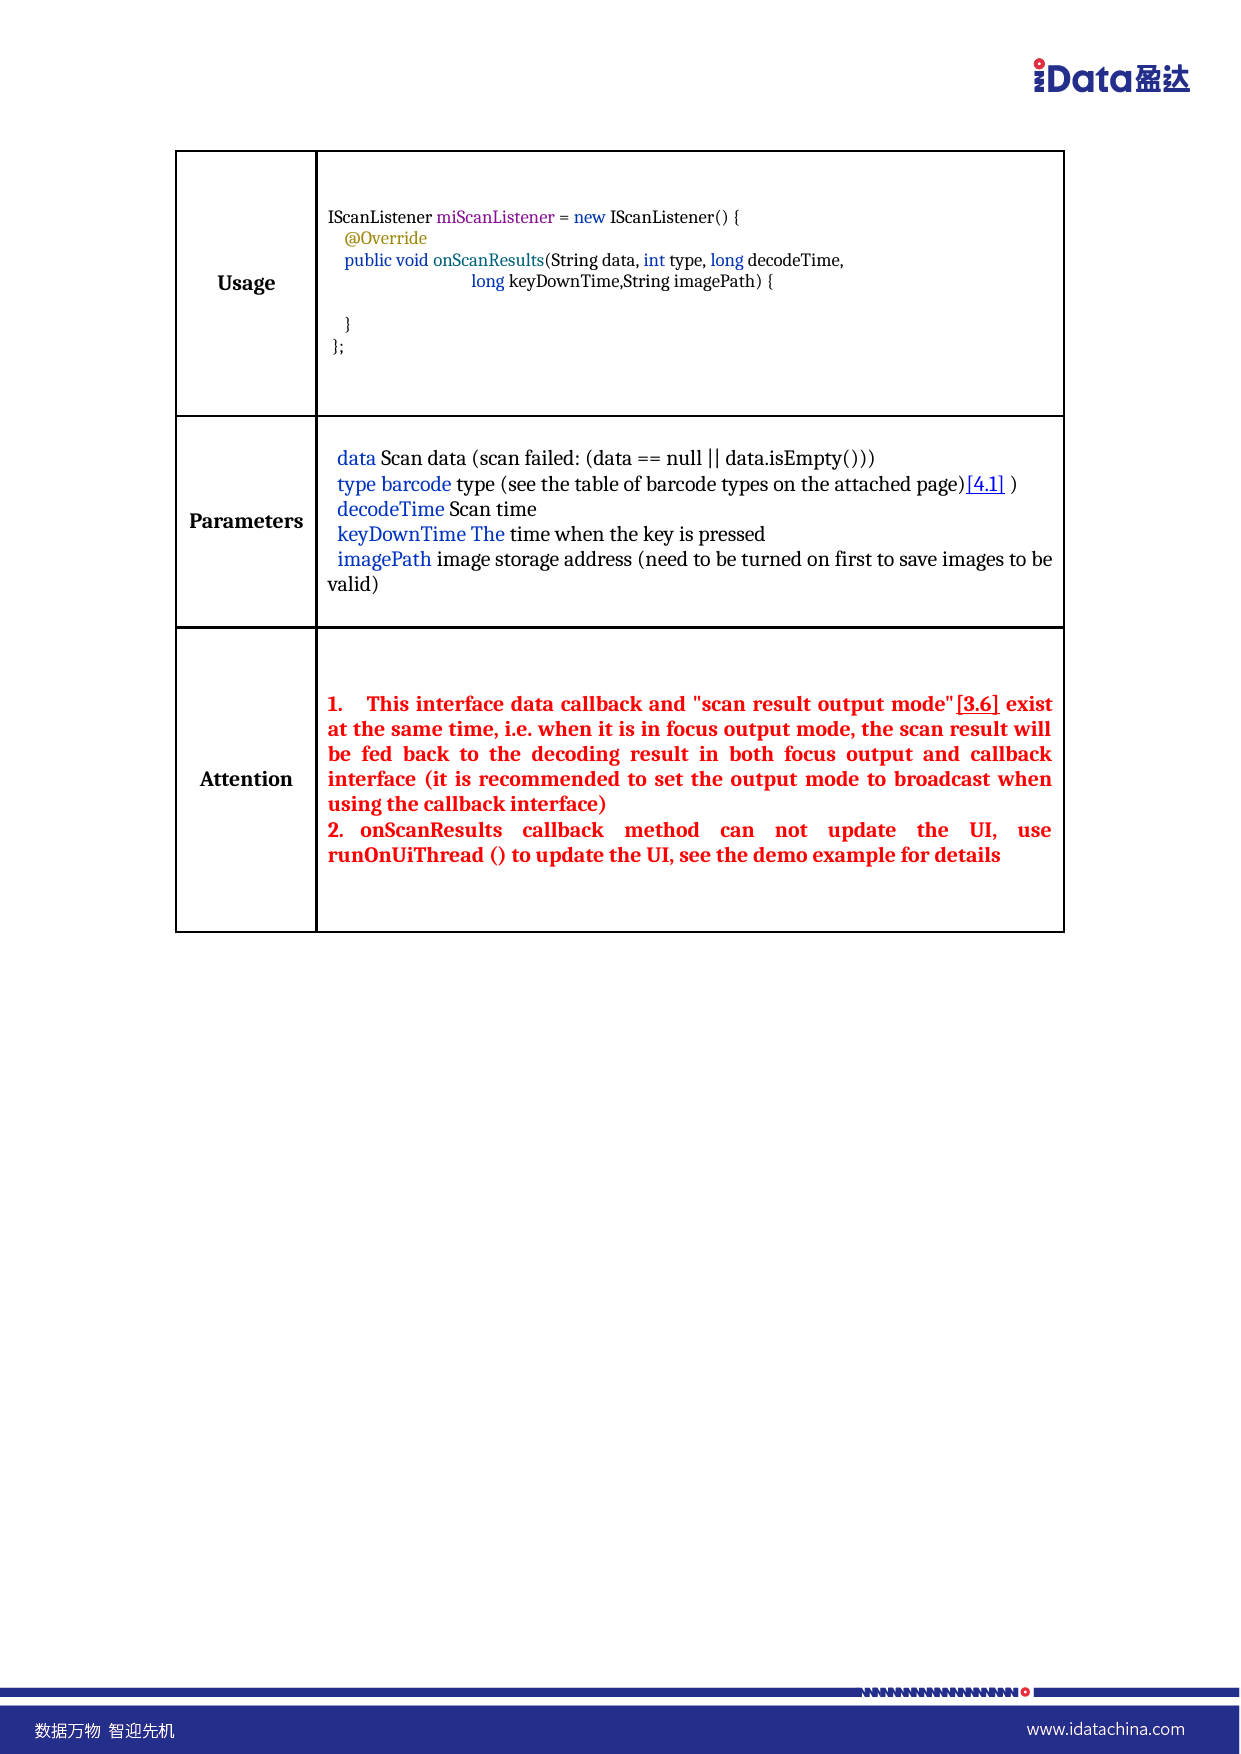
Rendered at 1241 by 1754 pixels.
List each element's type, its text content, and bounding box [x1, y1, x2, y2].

table_cell IScanListener miScanListener = new IScanListener() { @Override public void onScanResults(String data, int type, long decodeTime, long keyDownTime,String imagePath) { } }; [318, 152, 1063, 415]
table_cell Attention [177, 629, 315, 931]
table_cell This interface data callback and "scan result output mode"[3.6] exist at the same time, i.e. when it is in focus output mode, the scan result will be fed back to the decoding result in both focus output and callback interface (it is recommended to set the output mode to broadcast when using the callback interface) onScanResults callback method can not update the UI, use runOnUiThread () to update the UI, see the demo example for details [318, 629, 1063, 931]
table_cell Parameters [177, 417, 315, 626]
table_cell data Scan data (scan failed: (data == null || data.isEmpty())) type barcode type (see the table of barcode types on the attached page)[4.1] ) decodeTime Scan time keyDownTime The time when the key is pressed imagePath image storage address (need to be turned on first to save images to be valid) [318, 417, 1063, 626]
table_cell Usage [177, 152, 315, 415]
picture [0, 5, 1241, 1754]
